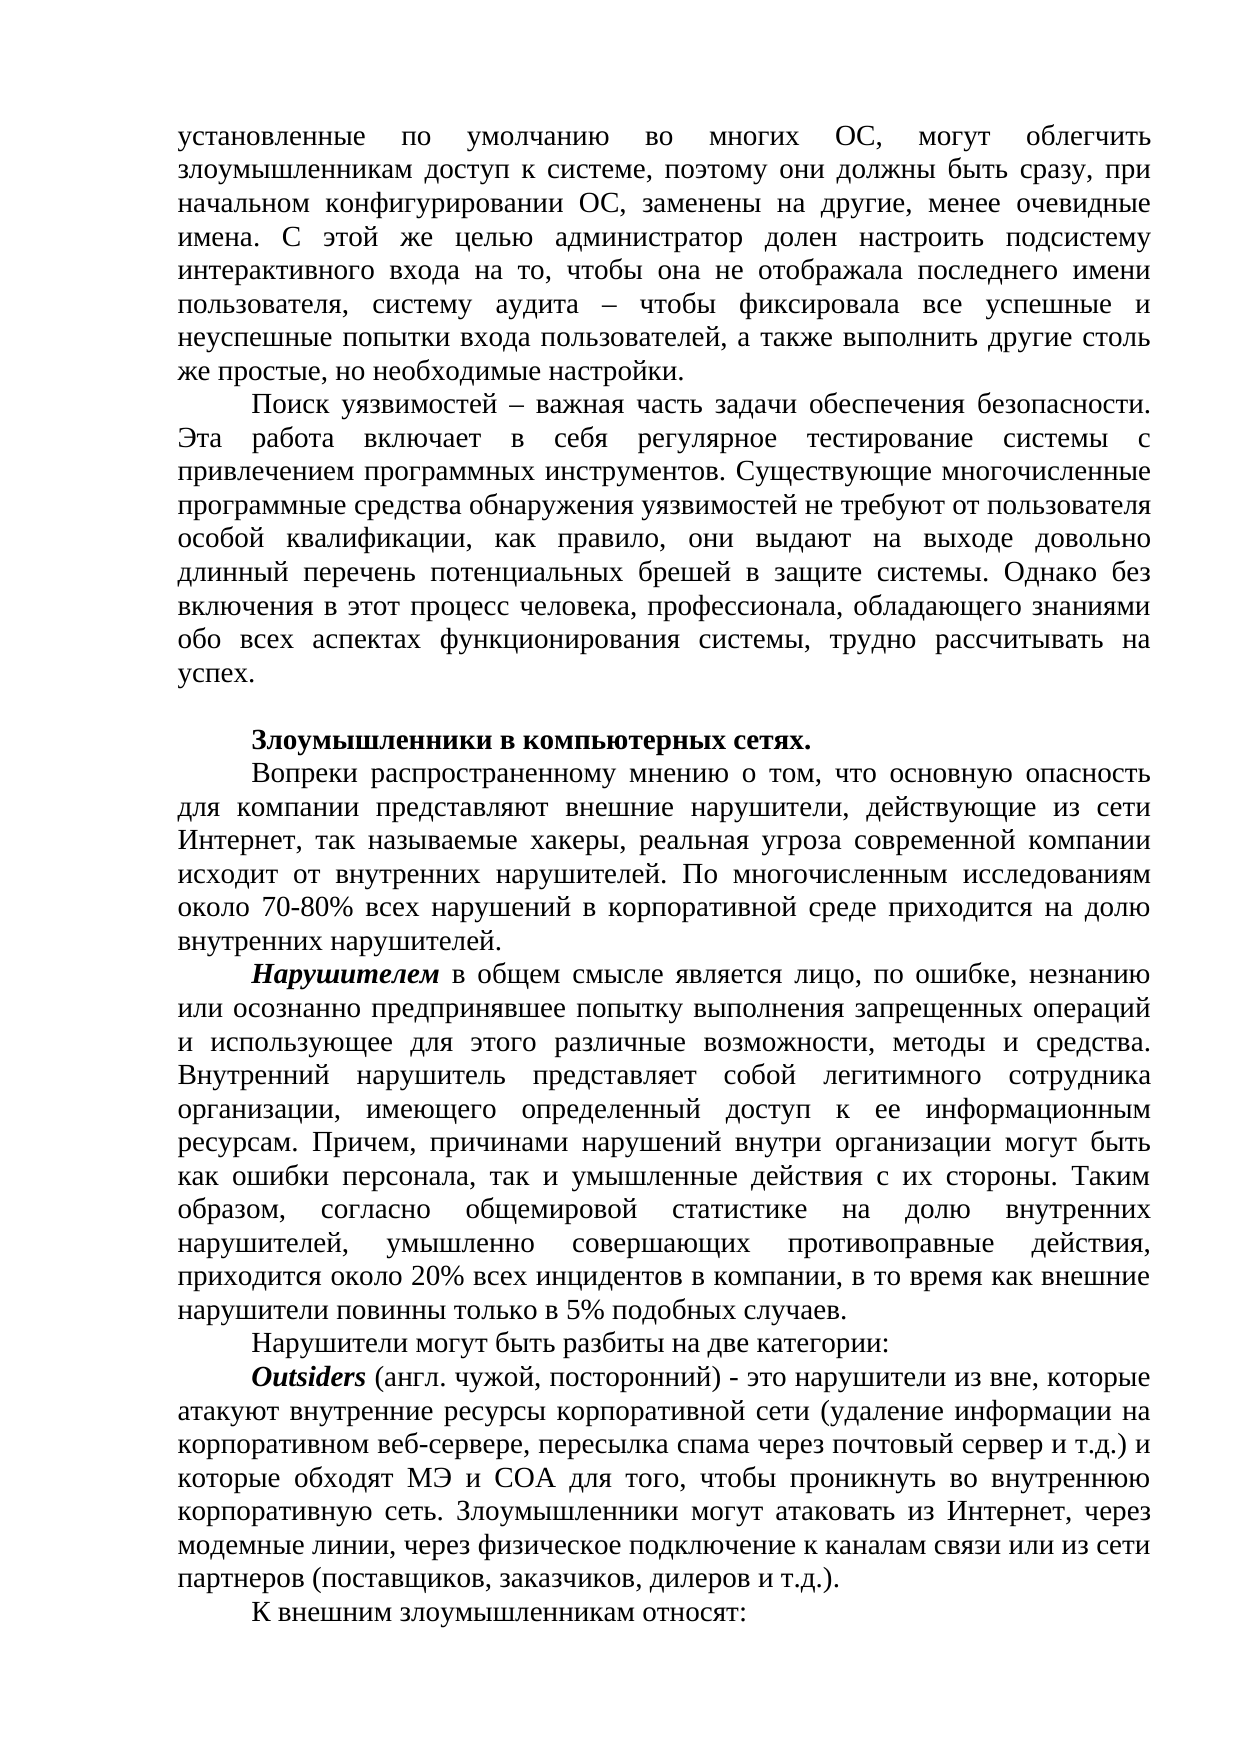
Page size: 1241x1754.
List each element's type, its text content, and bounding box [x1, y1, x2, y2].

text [177, 118, 1152, 386]
text Нарушителем в общем смысле является лицо, по ошибке, незнанию или осознанно предпринявшее попытку выполнения запрещенных операций и использующее для этого различные возможности, методы и средства. Внутренний нарушитель представляет собой легитимного сотрудника организации, имеющего определенный доступ к ее информационным ресурсам. Причем, причинами нарушений внутри организации могут быть как ошибки персонала, так и умышленные действия с их стороны. Таким образом, согласно общемировой статистике на долю внутренних нарушителей, умышленно совершающих противоправные действия, приходится около 20% всех инцидентов в компании, в то время как внешние нарушители повинны только в 5% подобных случаев. [177, 957, 1152, 1326]
text Outsiders (англ. чужой, посторонний) - это нарушители из вне, которые атакуют внутренние ресурсы корпоративной сети (удаление информации на корпоративном веб-сервере, пересылка спама через почтовый сервер и т.д.) и которые обходят МЭ и СОА для того, чтобы проникнуть во внутреннюю корпоративную сеть. Злоумышленники могут атаковать из Интернет, через модемные линии, через физическое подключение к каналам связи или из сети партнеров (поставщиков, заказчиков, дилеров и т.д.). [177, 1359, 1152, 1594]
text Злоумышленники в компьютерных сетях. [177, 722, 1152, 755]
text Поиск уязвимостей – важная часть задачи обеспечения безопасности. Эта работа включает в себя регулярное тестирование системы с привлечением программных инструментов. Существующие многочисленные программные средства обнаружения уязвимостей не требуют от пользователя особой квалификации, как правило, они выдают на выходе довольно длинный перечень потенциальных брешей в защите системы. Однако без включения в этот процесс человека, профессионала, обладающего знаниями обо всех аспектах функционирования системы, трудно рассчитывать на успех. [177, 386, 1152, 688]
text Нарушители могут быть разбиты на две категории: [177, 1326, 1152, 1359]
text Вопреки распространенному мнению о том, что основную опасность для компании представляют внешние нарушители, действующие из сети Интернет, так называемые хакеры, реальная угроза современной компании исходит от внутренних нарушителей. По многочисленным исследованиям около 70-80% всех нарушений в корпоративной среде приходится на долю внутренних нарушителей. [177, 755, 1152, 957]
text К внешним злоумышленникам относят: [177, 1594, 1152, 1627]
